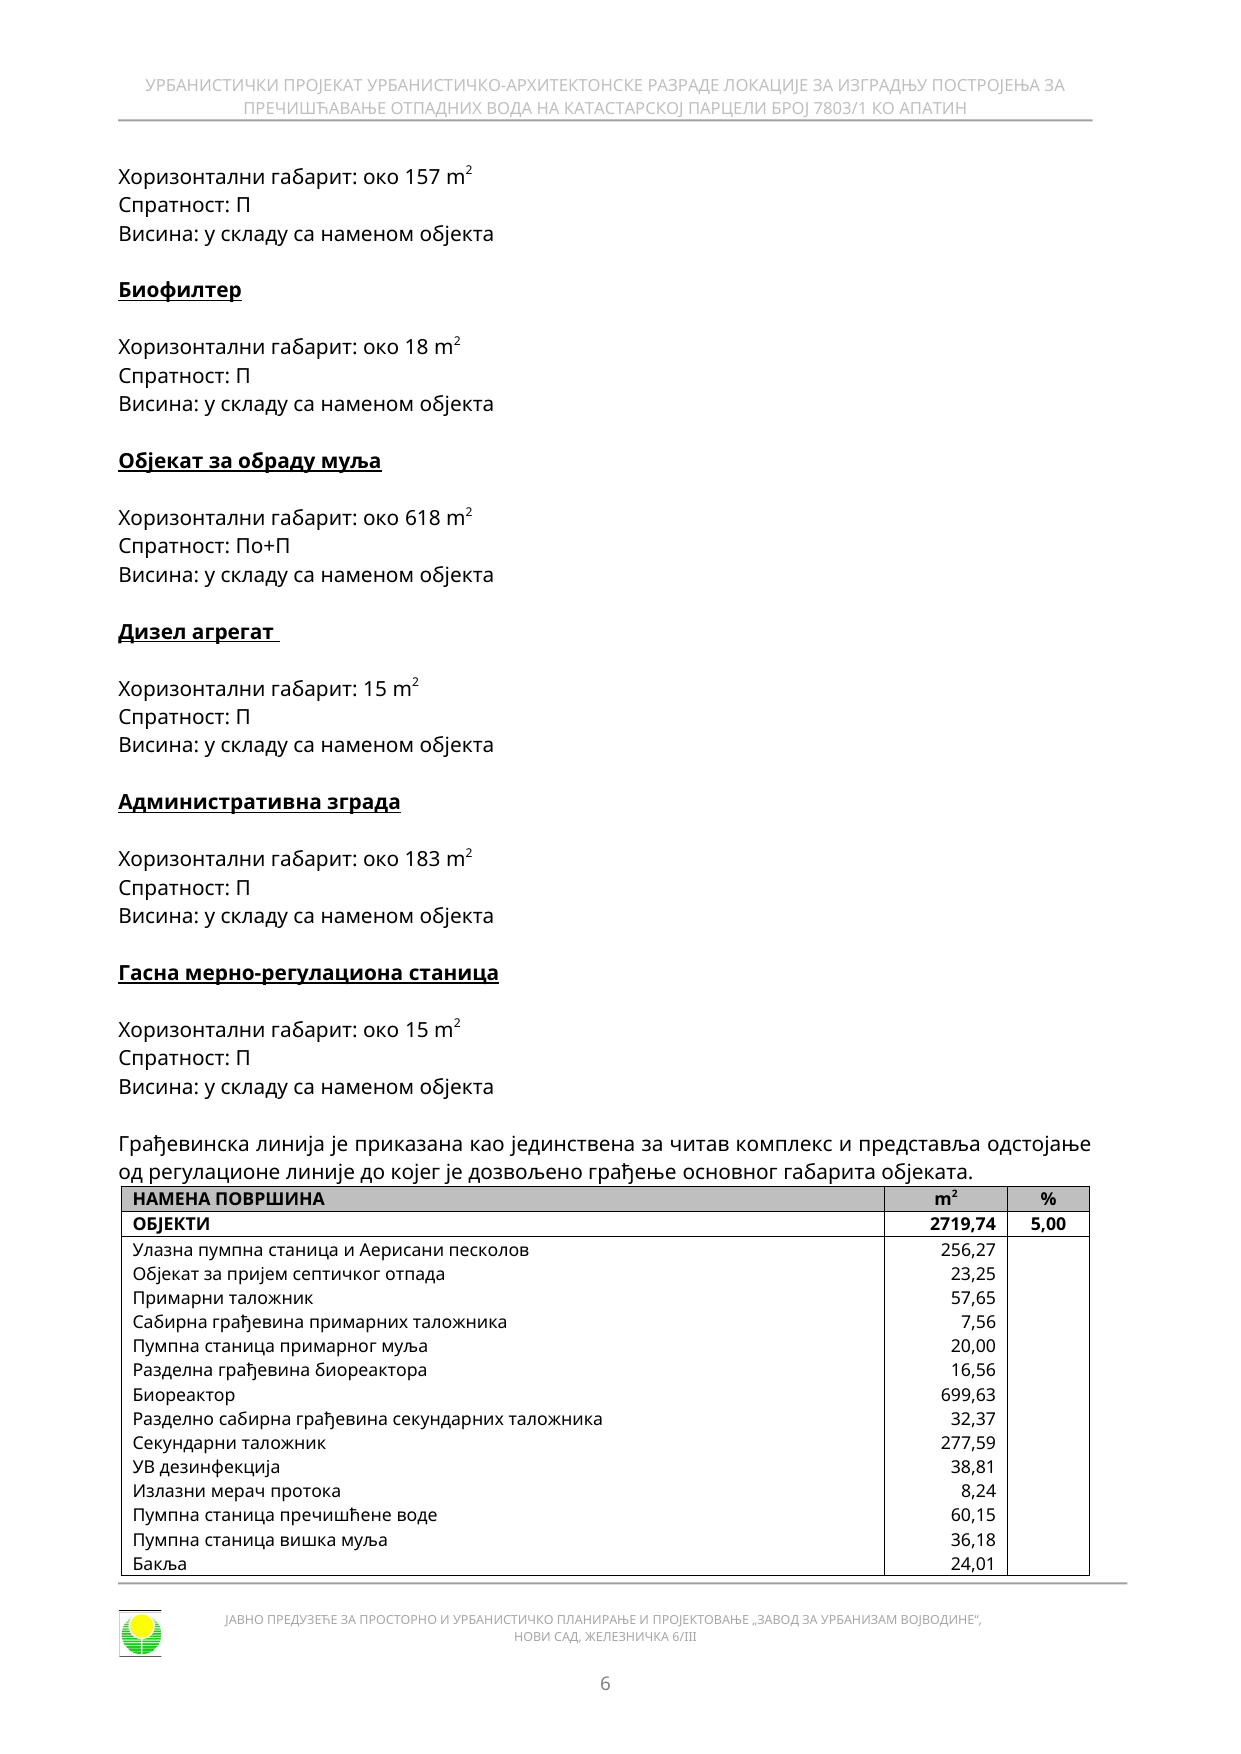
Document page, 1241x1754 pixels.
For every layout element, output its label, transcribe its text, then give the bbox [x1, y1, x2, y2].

table_cell 5,00 [1008, 1212, 1089, 1236]
table_header m2 [885, 1187, 1007, 1211]
text Висина: у складу са наменом објекта [118, 1072, 1092, 1100]
table_header НАМЕНА ПОВРШИНА [122, 1187, 884, 1211]
text Објекат за обраду муља [118, 446, 1092, 475]
text Административна зграда [118, 787, 1092, 816]
text Висина: у складу са наменом објекта [118, 901, 1092, 930]
text Хоризонтални габарит: око 157 m2 [118, 162, 1092, 190]
text Спратност: П [118, 873, 1092, 901]
text Спратност: П [118, 1043, 1092, 1072]
text Висина: у складу са наменом објекта [118, 731, 1092, 759]
text Дизел агрегат [118, 617, 1092, 645]
text Спратност: По+П [118, 532, 1092, 560]
text Хоризонтални габарит: око 15 m2 [118, 1015, 1092, 1043]
table_cell [1008, 1237, 1089, 1575]
text Висина: у складу са наменом објекта [118, 219, 1092, 247]
text Висина: у складу са наменом објекта [118, 389, 1092, 418]
table_cell ОБЈЕКТИ [122, 1212, 884, 1236]
text Гасна мерно-регулациона станица [118, 958, 1092, 987]
text Спратност: П [118, 702, 1092, 731]
text Грађевинска линија је приказана као јединствена за читав комплекс и представља одстојање од регулационе линије до којег je дозвољено грађење основног габарита објеката. [118, 1129, 1092, 1186]
text Хоризонтални габарит: око 18 m2 [118, 332, 1092, 361]
text Хоризонтални габарит: око 618 m2 [118, 503, 1092, 532]
table_cell 2719,74 [885, 1212, 1007, 1236]
text Спратност: П [118, 361, 1092, 389]
text Спратност: П [118, 190, 1092, 219]
table_cell 256,27 23,25 57,65 7,56 20,00 16,56 699,63 32,37 277,59 38,81 8,24 60,15 36,18 24,01 51,70 20,43 83,79 157,20 17,63 618,10 15,00 182,66 14,96 [885, 1237, 1007, 1575]
table_header % [1008, 1187, 1089, 1211]
picture [117, 1610, 161, 1654]
text Хоризонтални габарит: 15 m2 [118, 674, 1092, 702]
text Биофилтер [118, 276, 1092, 304]
text Хоризонтални габарит: око 183 m2 [118, 844, 1092, 873]
text Висина: у складу са наменом објекта [118, 560, 1092, 588]
